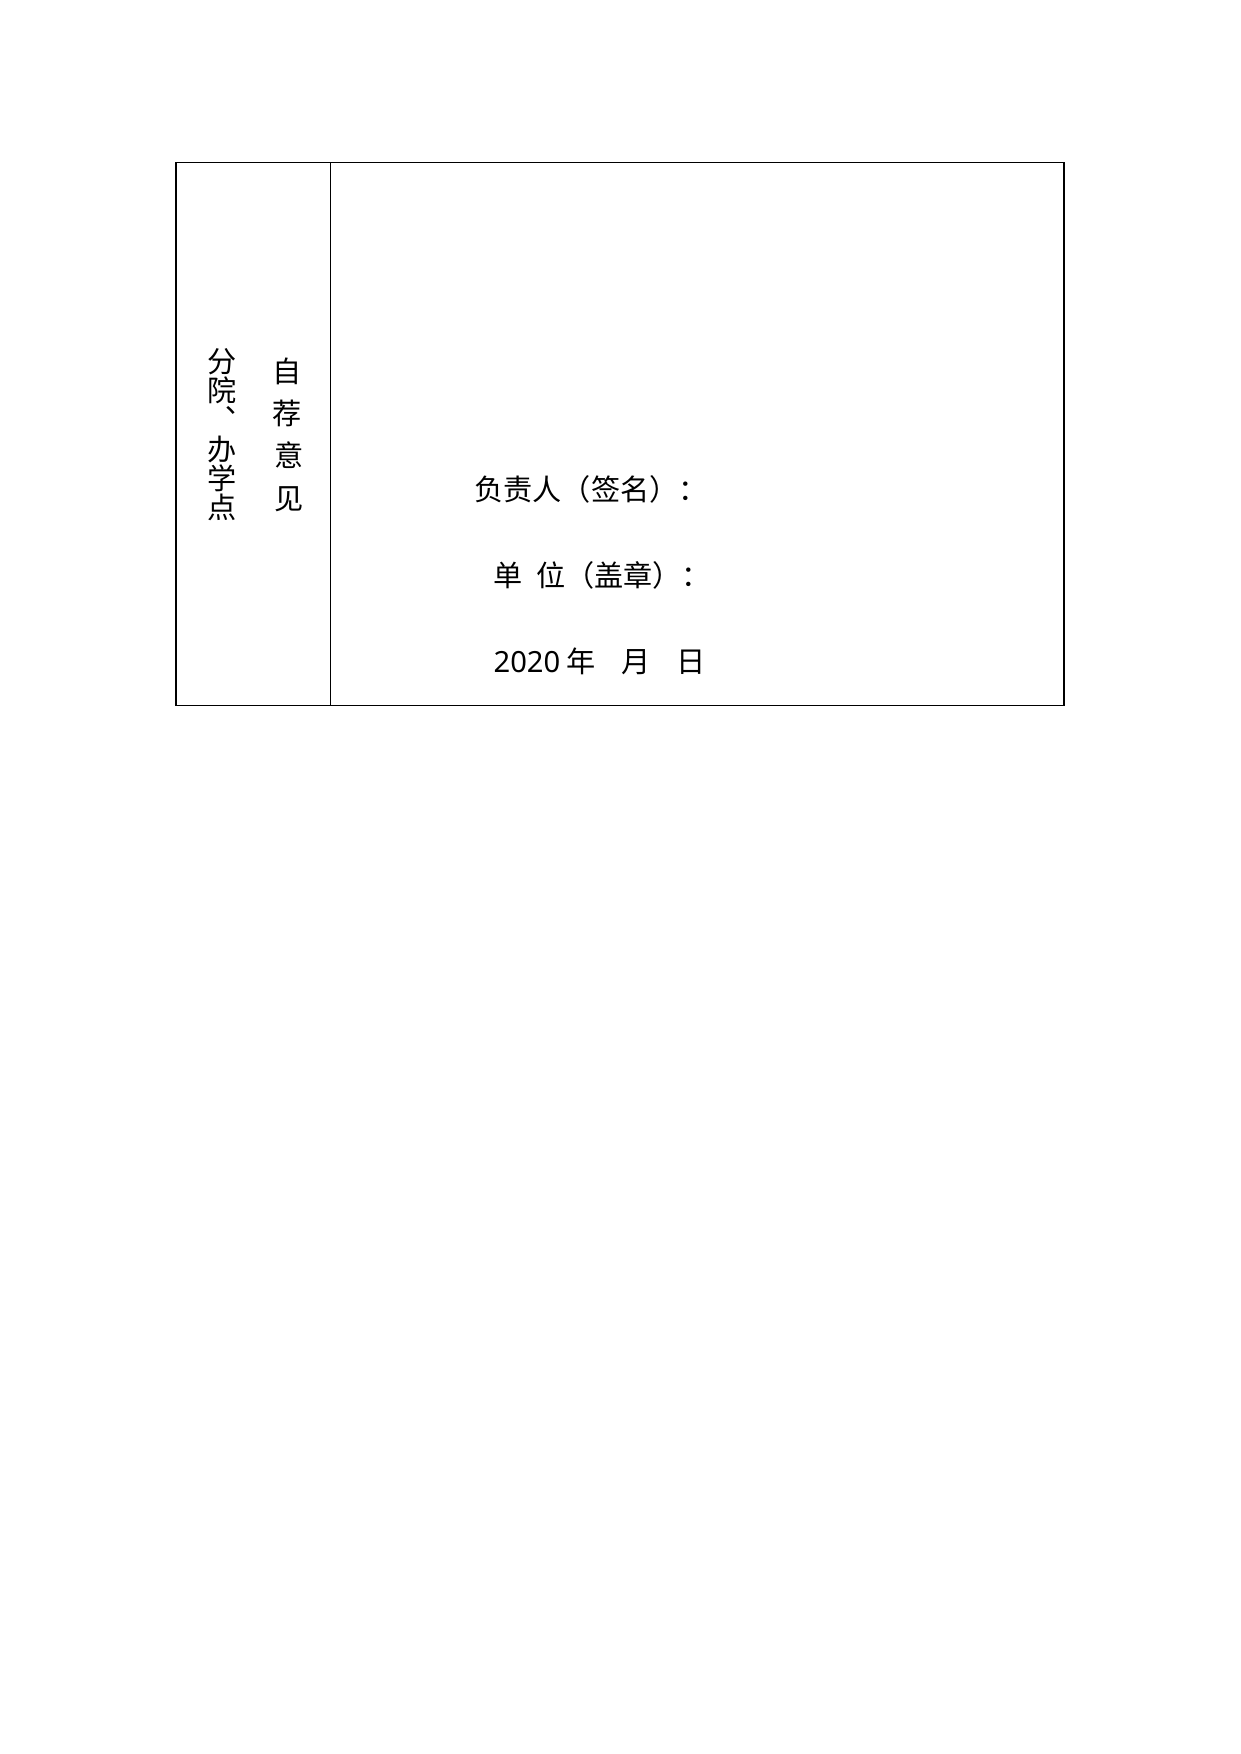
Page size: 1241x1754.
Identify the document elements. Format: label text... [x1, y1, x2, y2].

table_cell 自 荐 意 见 分院、办学点 [177, 163, 330, 705]
table_cell 负责人（签名）： 单 位（盖章）： 2020年 月 日 [331, 163, 1063, 705]
